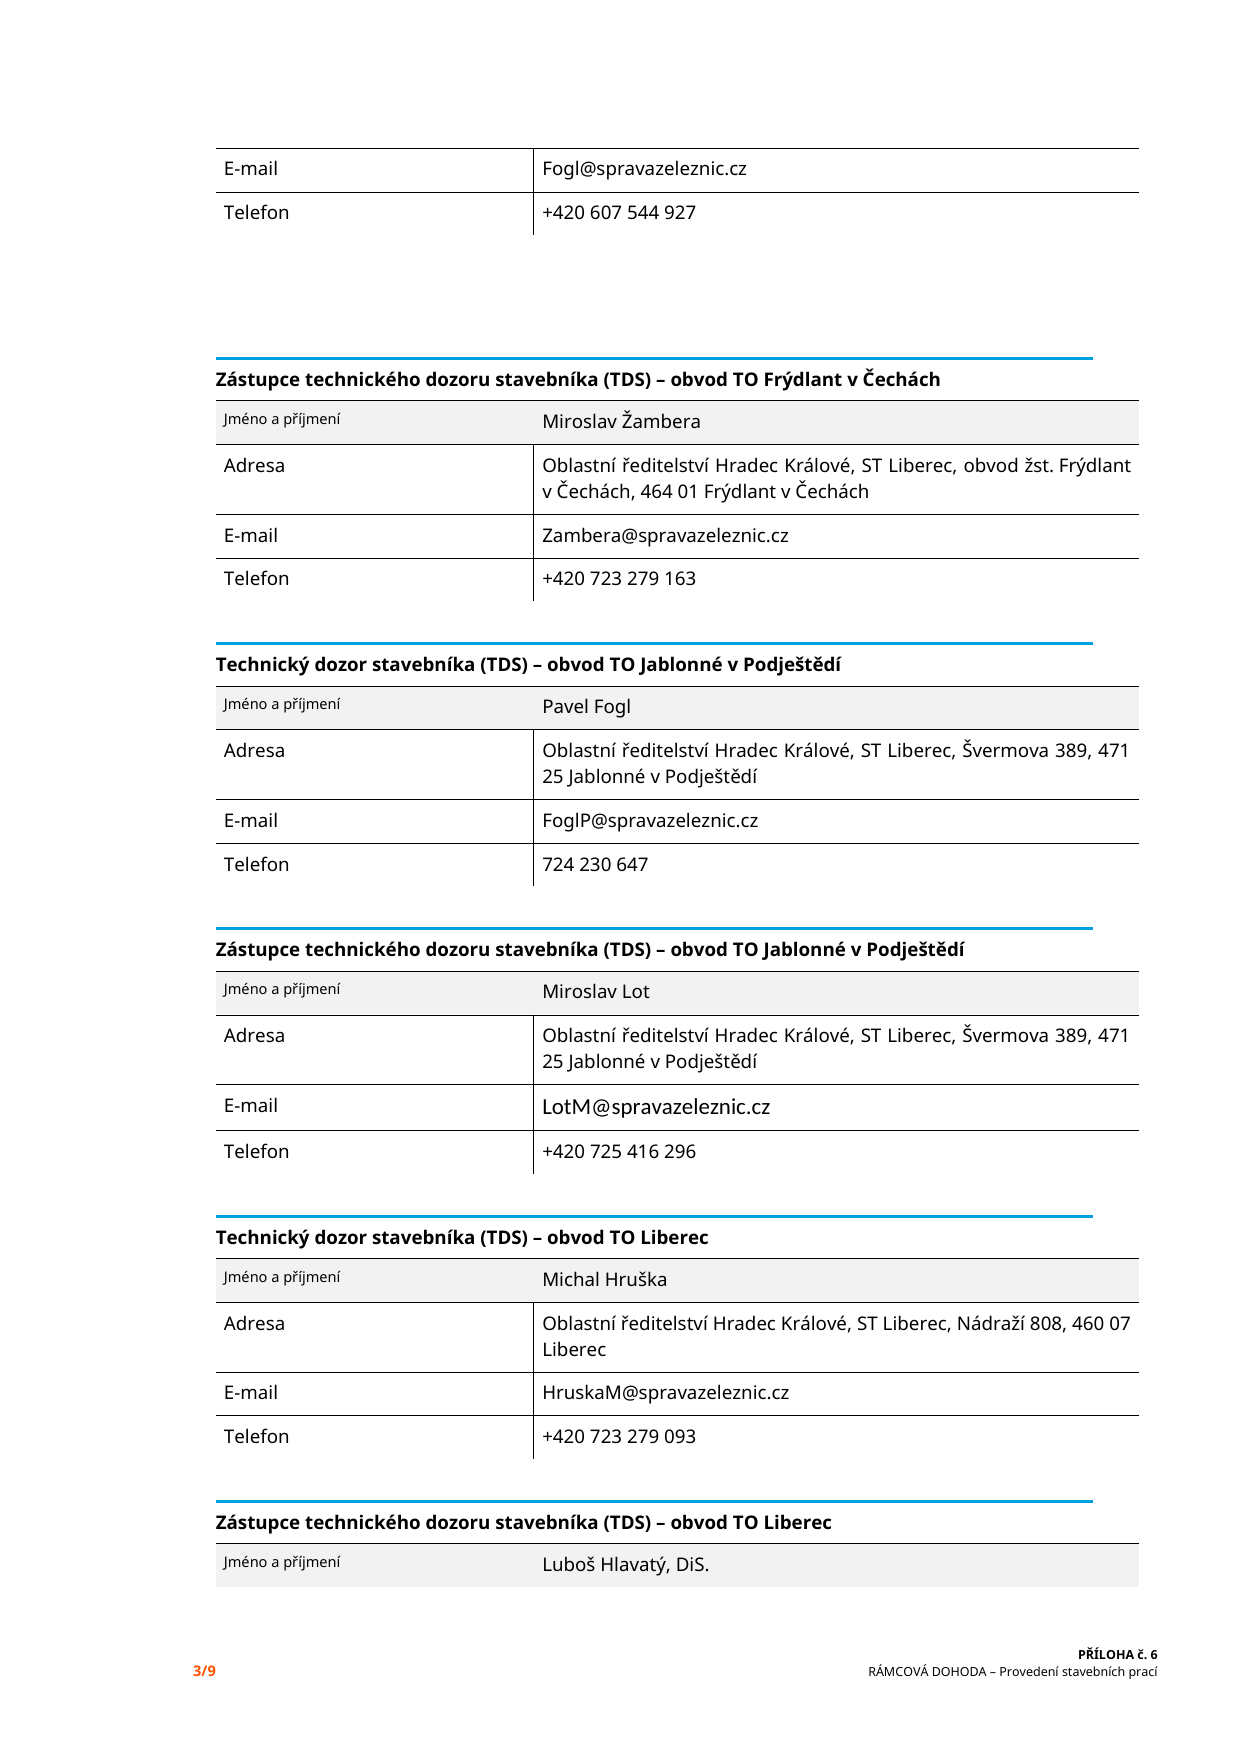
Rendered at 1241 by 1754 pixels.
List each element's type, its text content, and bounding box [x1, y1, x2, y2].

table_cell FoglP@spravazeleznic.cz [534, 800, 1139, 843]
table_header Jméno a příjmení [216, 1544, 534, 1587]
table_header Jméno a příjmení [216, 401, 534, 444]
table_cell HruskaM@spravazeleznic.cz [534, 1373, 1139, 1415]
table_cell Zambera@spravazeleznic.cz [534, 515, 1139, 557]
table_cell E-mail [216, 1373, 533, 1415]
table_cell Telefon [216, 559, 533, 601]
table_cell Adresa [216, 1303, 533, 1371]
table_cell 724 230 647 [534, 844, 1139, 886]
text Zástupce technického dozoru stavebníka (TDS) – obvod TO Frýdlant v Čechách [216, 360, 1093, 392]
table_cell +420 723 279 163 [534, 559, 1139, 601]
table_cell LotM@spravazeleznic.cz [534, 1085, 1139, 1130]
table_cell Telefon [216, 1131, 533, 1174]
text Technický dozor stavebníka (TDS) – obvod TO Liberec [216, 1218, 1093, 1249]
table_cell +420 607 544 927 [534, 193, 1139, 235]
table_header Michal Hruška [534, 1259, 1139, 1302]
table_cell Oblastní ředitelství Hradec Králové, ST Liberec, Nádraží 808, 460 07 Liberec [534, 1303, 1139, 1371]
table_cell E-mail [216, 800, 533, 843]
table_header Jméno a příjmení [216, 972, 534, 1014]
table_cell +420 725 416 296 [534, 1131, 1139, 1174]
table_header Miroslav Lot [534, 972, 1139, 1014]
table_cell Adresa [216, 1016, 533, 1084]
text Technický dozor stavebníka (TDS) – obvod TO Jablonné v Podještědí [216, 645, 1093, 677]
table_cell Telefon [216, 193, 533, 235]
table_cell Adresa [216, 730, 533, 799]
table_cell Telefon [216, 1416, 533, 1459]
table_header Jméno a příjmení [216, 687, 534, 729]
table_cell Telefon [216, 844, 533, 886]
text Zástupce technického dozoru stavebníka (TDS) – obvod TO Jablonné v Podještědí [216, 930, 1093, 962]
table_cell Oblastní ředitelství Hradec Králové, ST Liberec, obvod žst. Frýdlant v Čechách, 464 01 Frýdlant v Čechách [534, 445, 1139, 514]
table_cell Adresa [216, 445, 533, 514]
table_header Jméno a příjmení [216, 1259, 534, 1302]
table_cell Oblastní ředitelství Hradec Králové, ST Liberec, Švermova 389, 471 25 Jablonné v Podještědí [534, 730, 1139, 799]
table_cell Oblastní ředitelství Hradec Králové, ST Liberec, Švermova 389, 471 25 Jablonné v Podještědí [534, 1016, 1139, 1084]
table_cell E-mail [216, 1085, 533, 1130]
table_cell E-mail [216, 149, 533, 191]
table_cell E-mail [216, 515, 533, 557]
text Zástupce technického dozoru stavebníka (TDS) – obvod TO Liberec [216, 1503, 1093, 1534]
table_header Pavel Fogl [534, 687, 1139, 729]
table_header Luboš Hlavatý, DiS. [534, 1544, 1139, 1587]
table_cell +420 723 279 093 [534, 1416, 1139, 1459]
table_header Miroslav Žambera [534, 401, 1139, 444]
table_cell Fogl@spravazeleznic.cz [534, 149, 1139, 191]
